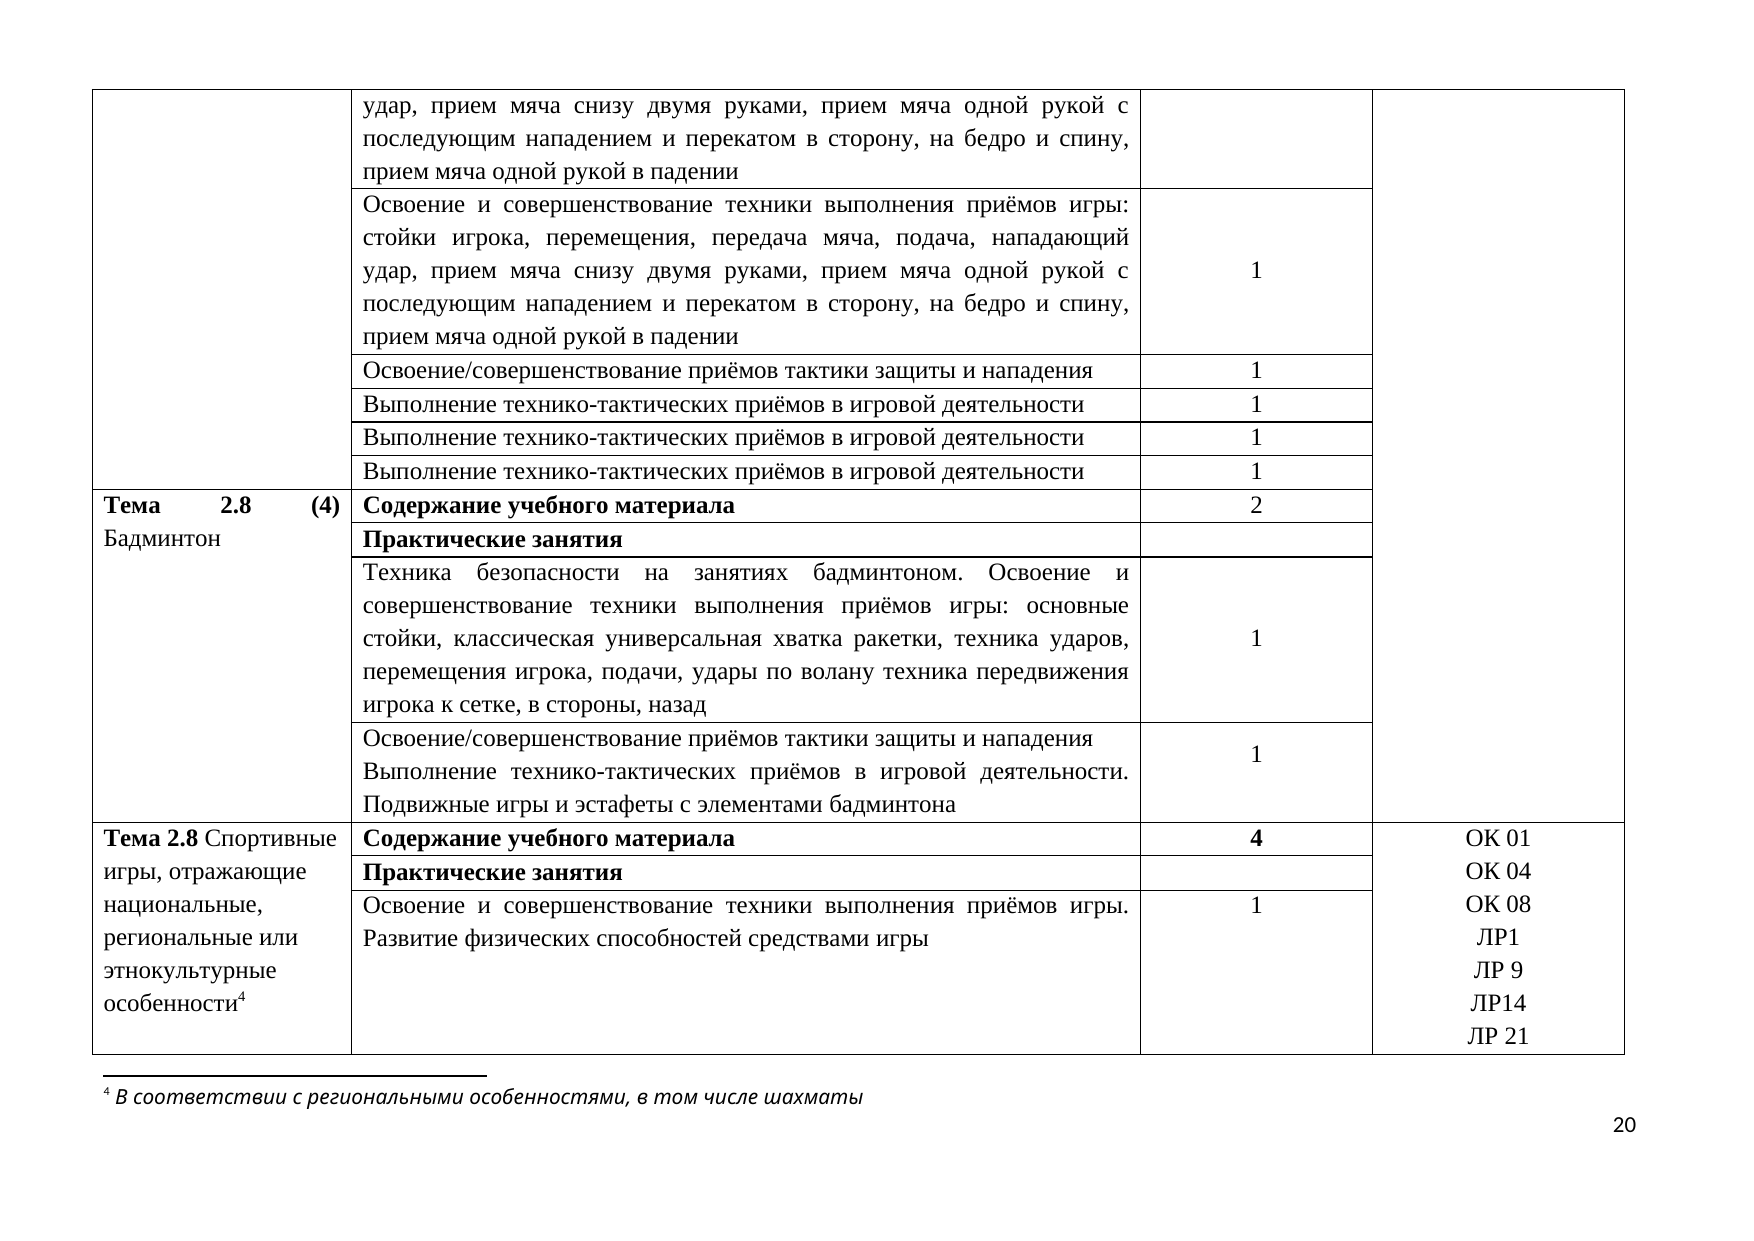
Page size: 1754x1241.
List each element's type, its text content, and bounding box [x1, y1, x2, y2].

table_cell 1 [1141, 558, 1372, 722]
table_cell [352, 90, 1140, 188]
table_cell 1 [1141, 189, 1372, 354]
table_cell 4 [1141, 823, 1372, 855]
table_cell ОК 01 ОК 04 ОК 08 ЛР1 ЛР 9 ЛР14 ЛР 21 [1373, 823, 1624, 1053]
table_cell Содержание учебного материала [352, 490, 1140, 522]
table_cell Тема 2.8 (4) Бадминтон [93, 490, 351, 822]
table_cell Выполнение технико-тактических приёмов в игровой деятельности [352, 423, 1140, 455]
table_cell Практические занятия [352, 856, 1140, 889]
table_cell 1 [1141, 90, 1372, 188]
table_cell 1 [1141, 723, 1372, 822]
table_cell Выполнение технико-тактических приёмов в игровой деятельности [352, 456, 1140, 489]
table_cell Тема 2.8 Спортивные игры, отражающие национальные, региональные или этнокультурные особенности [93, 823, 351, 1053]
table_cell [1141, 523, 1372, 556]
table_cell Выполнение технико-тактических приёмов в игровой деятельности [352, 389, 1140, 421]
table_cell Освоение/совершенствование приёмов тактики защиты и нападения [352, 355, 1140, 388]
table_cell Освоение/совершенствование приёмов тактики защиты и нападения Выполнение технико-тактических приёмов в игровой деятельности. Подвижные игры и эстафеты с элементами бадминтона [352, 723, 1140, 822]
table_cell 1 [1141, 456, 1372, 489]
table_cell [352, 891, 1140, 1053]
table_cell [1141, 856, 1372, 889]
table_cell Практические занятия [352, 523, 1140, 556]
table_cell Техника безопасности на занятиях бадминтоном. Освоение и совершенствование техники выполнения приёмов игры: основные стойки, классическая универсальная хватка ракетки, техника ударов, перемещения игрока, подачи, удары по волану техника передвижения игрока к сетке, в стороны, назад [352, 558, 1140, 722]
table_cell 1 [1141, 355, 1372, 388]
table_cell 1 [1141, 423, 1372, 455]
table_cell 1 [1141, 389, 1372, 421]
table_cell Содержание учебного материала [352, 823, 1140, 855]
table_cell 1 [1141, 891, 1372, 1053]
table_cell 2 [1141, 490, 1372, 522]
